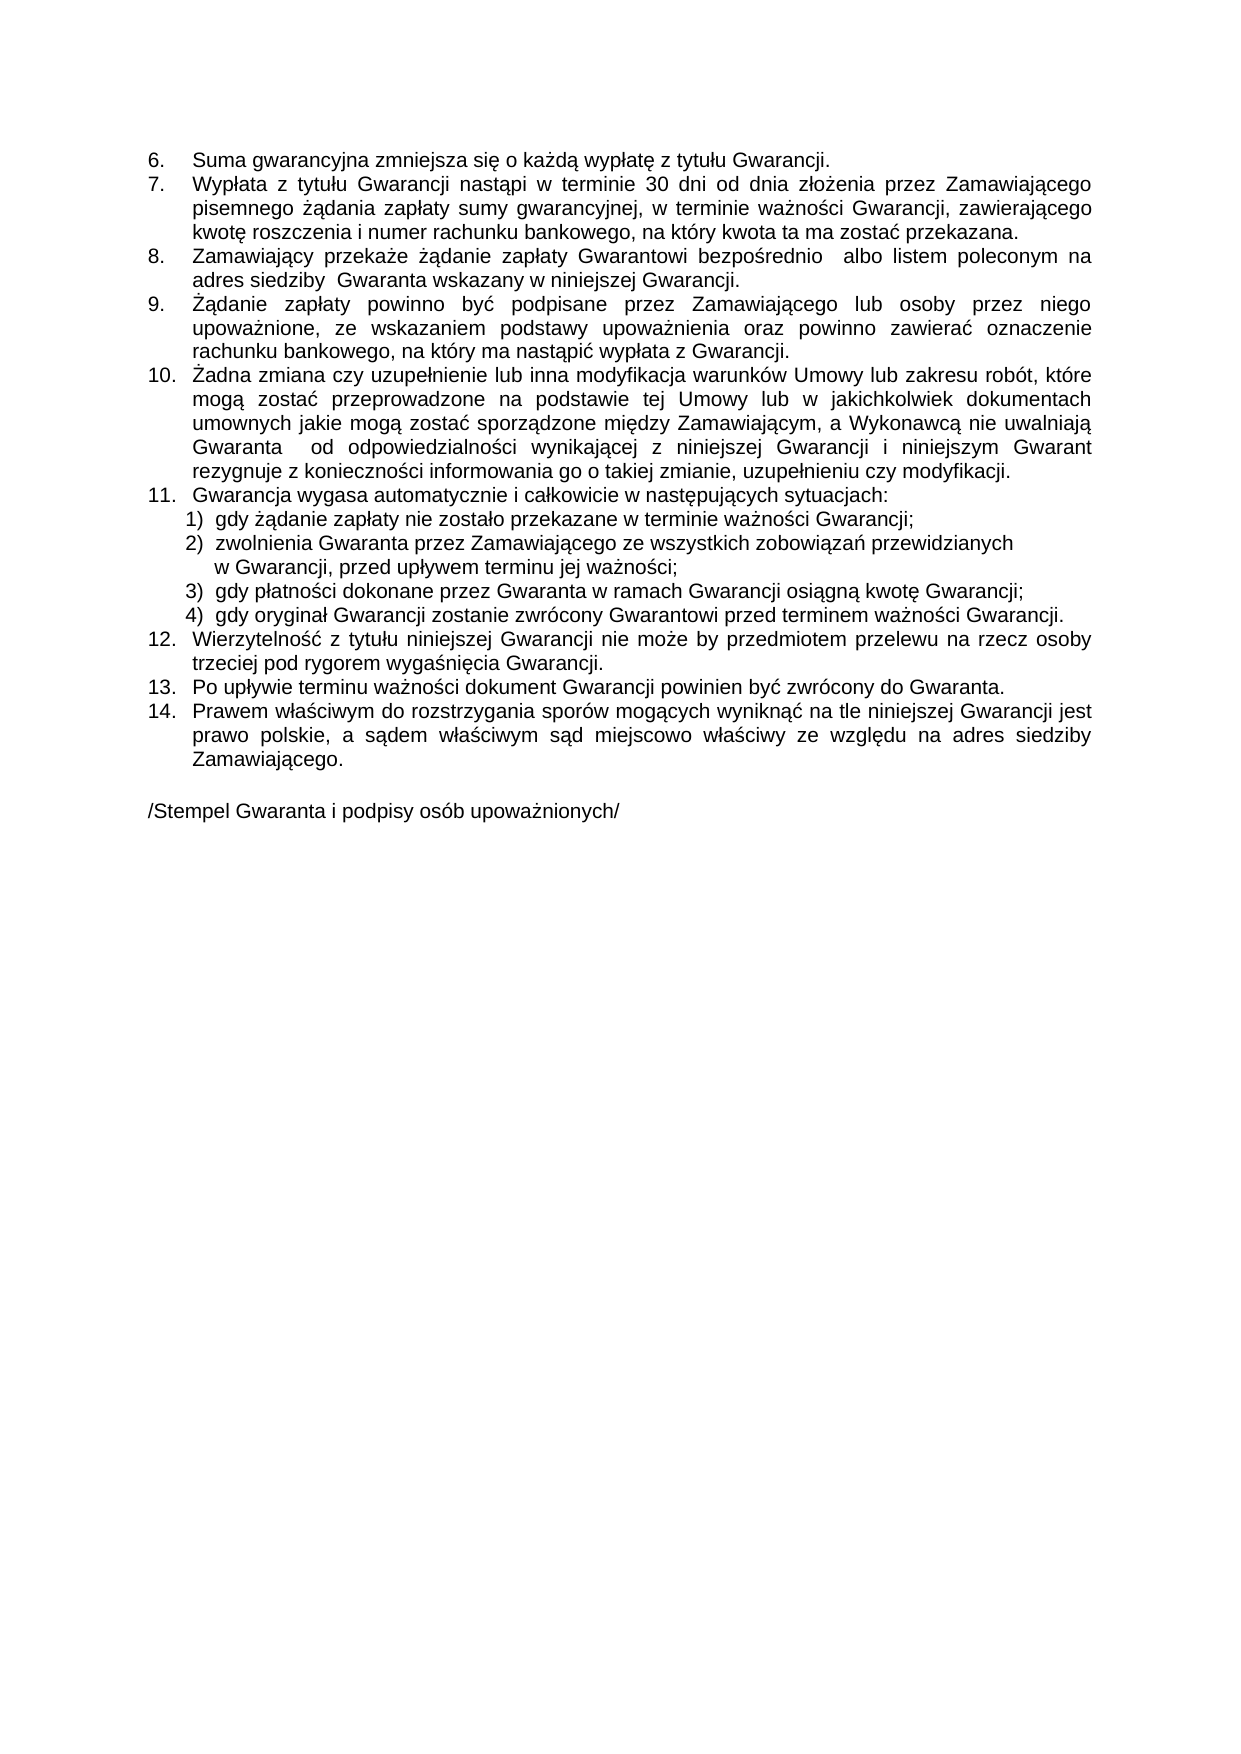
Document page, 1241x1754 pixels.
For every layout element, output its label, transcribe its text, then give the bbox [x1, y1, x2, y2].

text 10. Żadna zmiana czy uzupełnienie lub inna modyfikacja warunków Umowy lub zakresu robót, które mogą zostać przeprowadzone na podstawie tej Umowy lub w jakichkolwiek dokumentach umownych jakie mogą zostać sporządzone między Zamawiającym, a Wykonawcą nie uwalniają Gwaranta od odpowiedzialności wynikającej z niniejszej Gwarancji i niniejszym Gwarant rezygnuje z konieczności informowania go o takiej zmianie, uzupełnieniu czy modyfikacji. [148, 363, 1093, 483]
text 6. Suma gwarancyjna zmniejsza się o każdą wypłatę z tytułu Gwarancji. [148, 148, 1093, 172]
text 2) zwolnienia Gwaranta przez Zamawiającego ze wszystkich zobowiązań przewidzianych [185, 531, 1093, 555]
text 13. Po upływie terminu ważności dokument Gwarancji powinien być zwrócony do Gwaranta. [148, 675, 1093, 699]
text 8. Zamawiający przekaże żądanie zapłaty Gwarantowi bezpośrednio albo listem poleconym na adres siedziby Gwaranta wskazany w niniejszej Gwarancji. [148, 243, 1093, 291]
text 9. Żądanie zapłaty powinno być podpisane przez Zamawiającego lub osoby przez niego upoważnione, ze wskazaniem podstawy upoważnienia oraz powinno zawierać oznaczenie rachunku bankowego, na który ma nastąpić wypłata z Gwarancji. [148, 291, 1093, 363]
text 12. Wierzytelność z tytułu niniejszej Gwarancji nie może by przedmiotem przelewu na rzecz osoby trzeciej pod rygorem wygaśnięcia Gwarancji. [148, 627, 1093, 675]
text 1) gdy żądanie zapłaty nie zostało przekazane w terminie ważności Gwarancji; [185, 507, 1093, 531]
text 3) gdy płatności dokonane przez Gwaranta w ramach Gwarancji osiągną kwotę Gwarancji; [185, 579, 1093, 603]
text 14. Prawem właściwym do rozstrzygania sporów mogących wyniknąć na tle niniejszej Gwarancji jest prawo polskie, a sądem właściwym sąd miejscowo właściwy ze względu na adres siedziby Zamawiającego. [148, 699, 1093, 771]
text 7. Wypłata z tytułu Gwarancji nastąpi w terminie 30 dni od dnia złożenia przez Zamawiającego pisemnego żądania zapłaty sumy gwarancyjnej, w terminie ważności Gwarancji, zawierającego kwotę roszczenia i numer rachunku bankowego, na który kwota ta ma zostać przekazana. [148, 172, 1093, 243]
text w Gwarancji, przed upływem terminu jej ważności; [185, 555, 1093, 579]
text /Stempel Gwaranta i podpisy osób upoważnionych/ [148, 799, 1093, 823]
text 11. Gwarancja wygasa automatycznie i całkowicie w następujących sytuacjach: [148, 483, 1093, 507]
text 4) gdy oryginał Gwarancji zostanie zwrócony Gwarantowi przed terminem ważności Gwarancji. [185, 603, 1093, 627]
